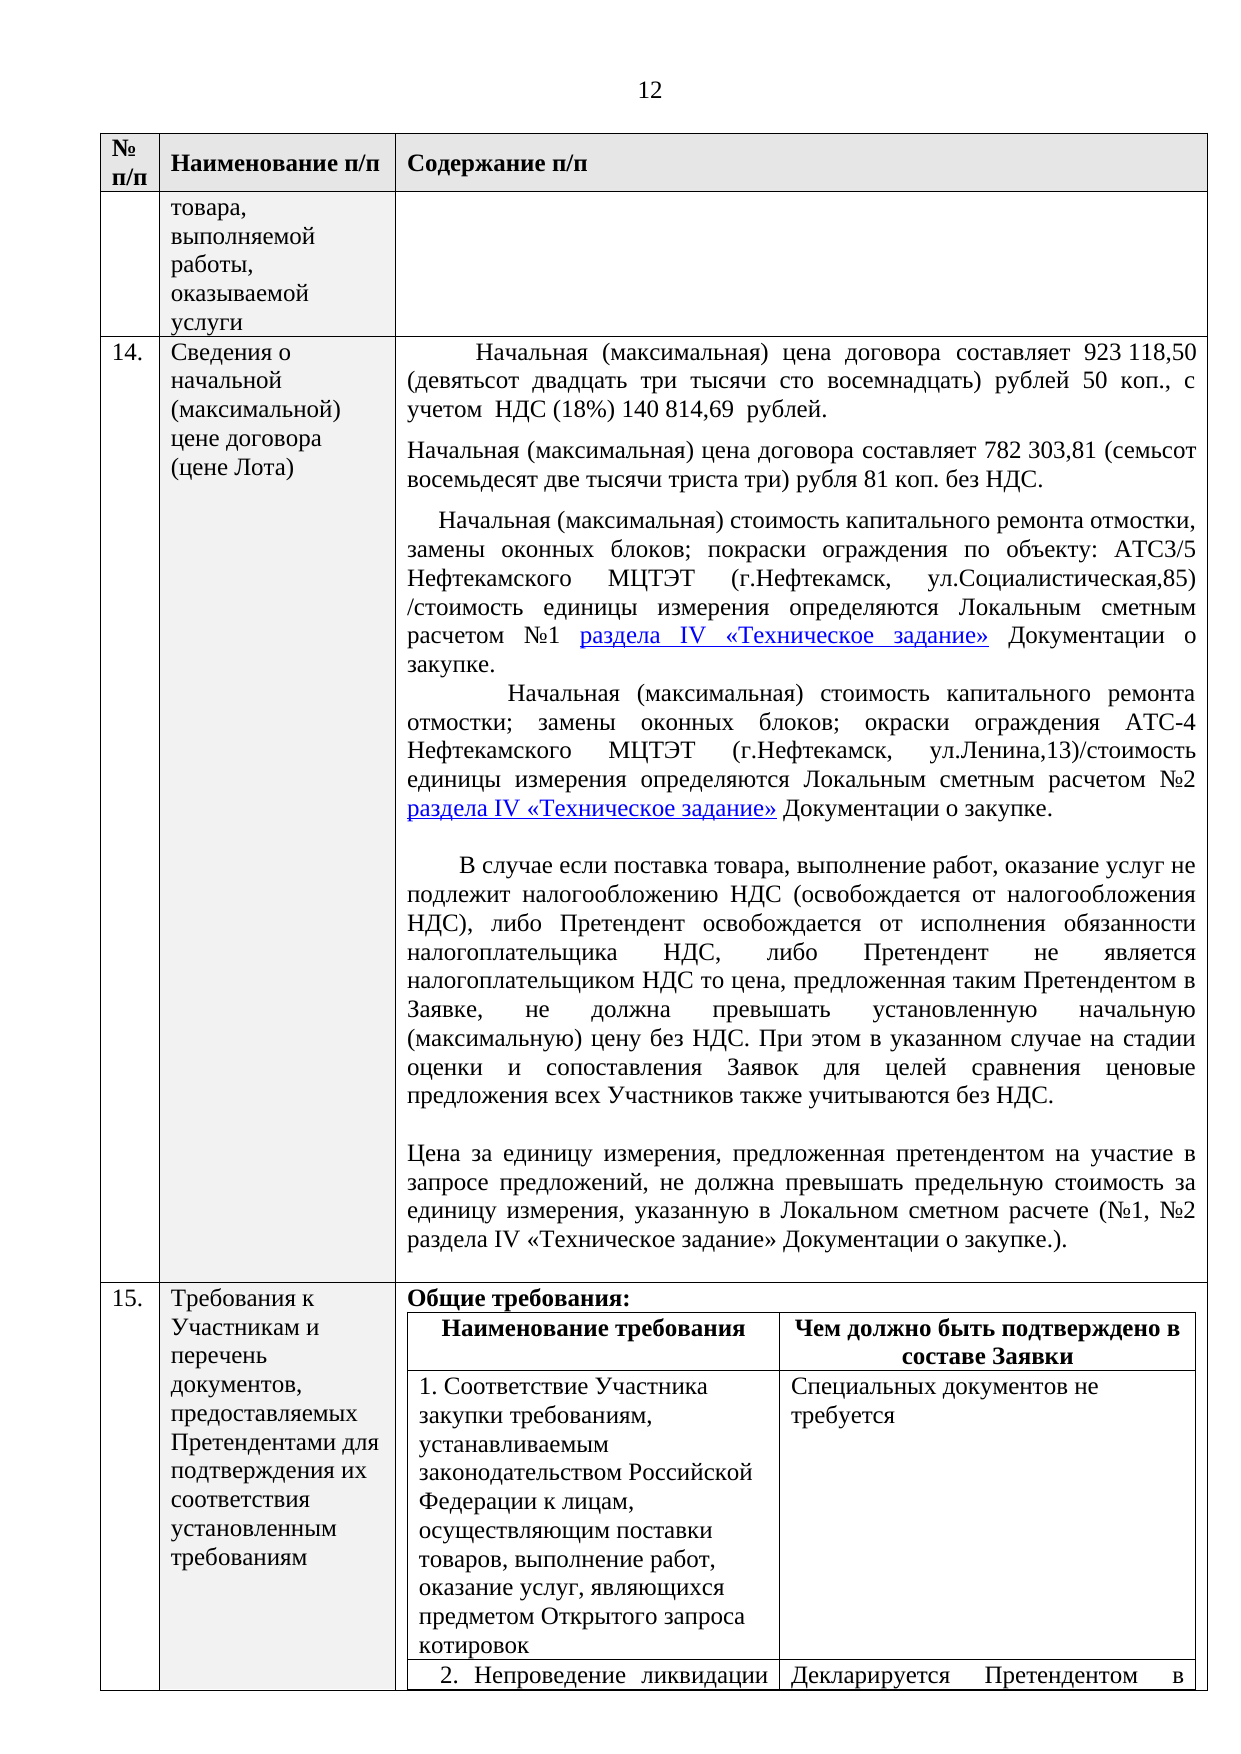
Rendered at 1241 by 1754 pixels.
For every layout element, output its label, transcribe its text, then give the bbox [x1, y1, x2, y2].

table_cell [101, 192, 159, 336]
table_cell Начальная (максимальная) цена договора составляет 923 118,50 (девятьсот двадцать три тысячи сто восемнадцать) рублей 50 коп., с учетом НДС (18%) 140 814,69 рублей. Начальная (максимальная) цена договора составляет 782 303,81 (семьсот восемьдесят две тысячи триста три) рубля 81 коп. без НДС. Начальная (максимальная) стоимость капитального ремонта отмостки, замены оконных блоков; покраски ограждения по объекту: АТС3/5 Нефтекамского МЦТЭТ (г.Нефтекамск, ул.Социалистическая,85) /стоимость единицы измерения определяются Локальным сметным расчетом №1 раздела IV «Техническое задание» Документации о закупке. Начальная (максимальная) стоимость капитального ремонта отмостки; замены оконных блоков; окраски ограждения АТС-4 Нефтекамского МЦТЭТ (г.Нефтекамск, ул.Ленина,13)/стоимость единицы измерения определяются Локальным сметным расчетом №2 раздела IV «Техническое задание» Документации о закупке. В случае если поставка товара, выполнение работ, оказание услуг не подлежит налогообложению НДС (освобождается от налогообложения НДС), либо Претендент освобождается от исполнения обязанности налогоплательщика НДС, либо Претендент не является налогоплательщиком НДС то цена, предложенная таким Претендентом в Заявке, не должна превышать установленную начальную (максимальную) цену без НДС. При этом в указанном случае на стадии оценки и сопоставления Заявок для целей сравнения ценовые предложения всех Участников также учитываются без НДС. Цена за единицу измерения, предложенная претендентом на участие в запросе предложений, не должна превышать предельную стоимость за единицу измерения, указанную в Локальном сметном расчете (№1, №2 раздела IV «Техническое задание» Документации о закупке.). [396, 337, 1207, 1282]
table_cell Сведения о начальной (максимальной) цене договора (цене Лота) [160, 337, 395, 1282]
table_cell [160, 1283, 395, 1689]
table_cell [101, 337, 159, 1282]
table_header Наименование п/п [160, 134, 395, 191]
table_header № п/п [101, 134, 159, 191]
table_header Содержание п/п [396, 134, 1207, 191]
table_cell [160, 192, 395, 336]
table_cell [101, 1283, 159, 1689]
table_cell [396, 192, 1207, 336]
